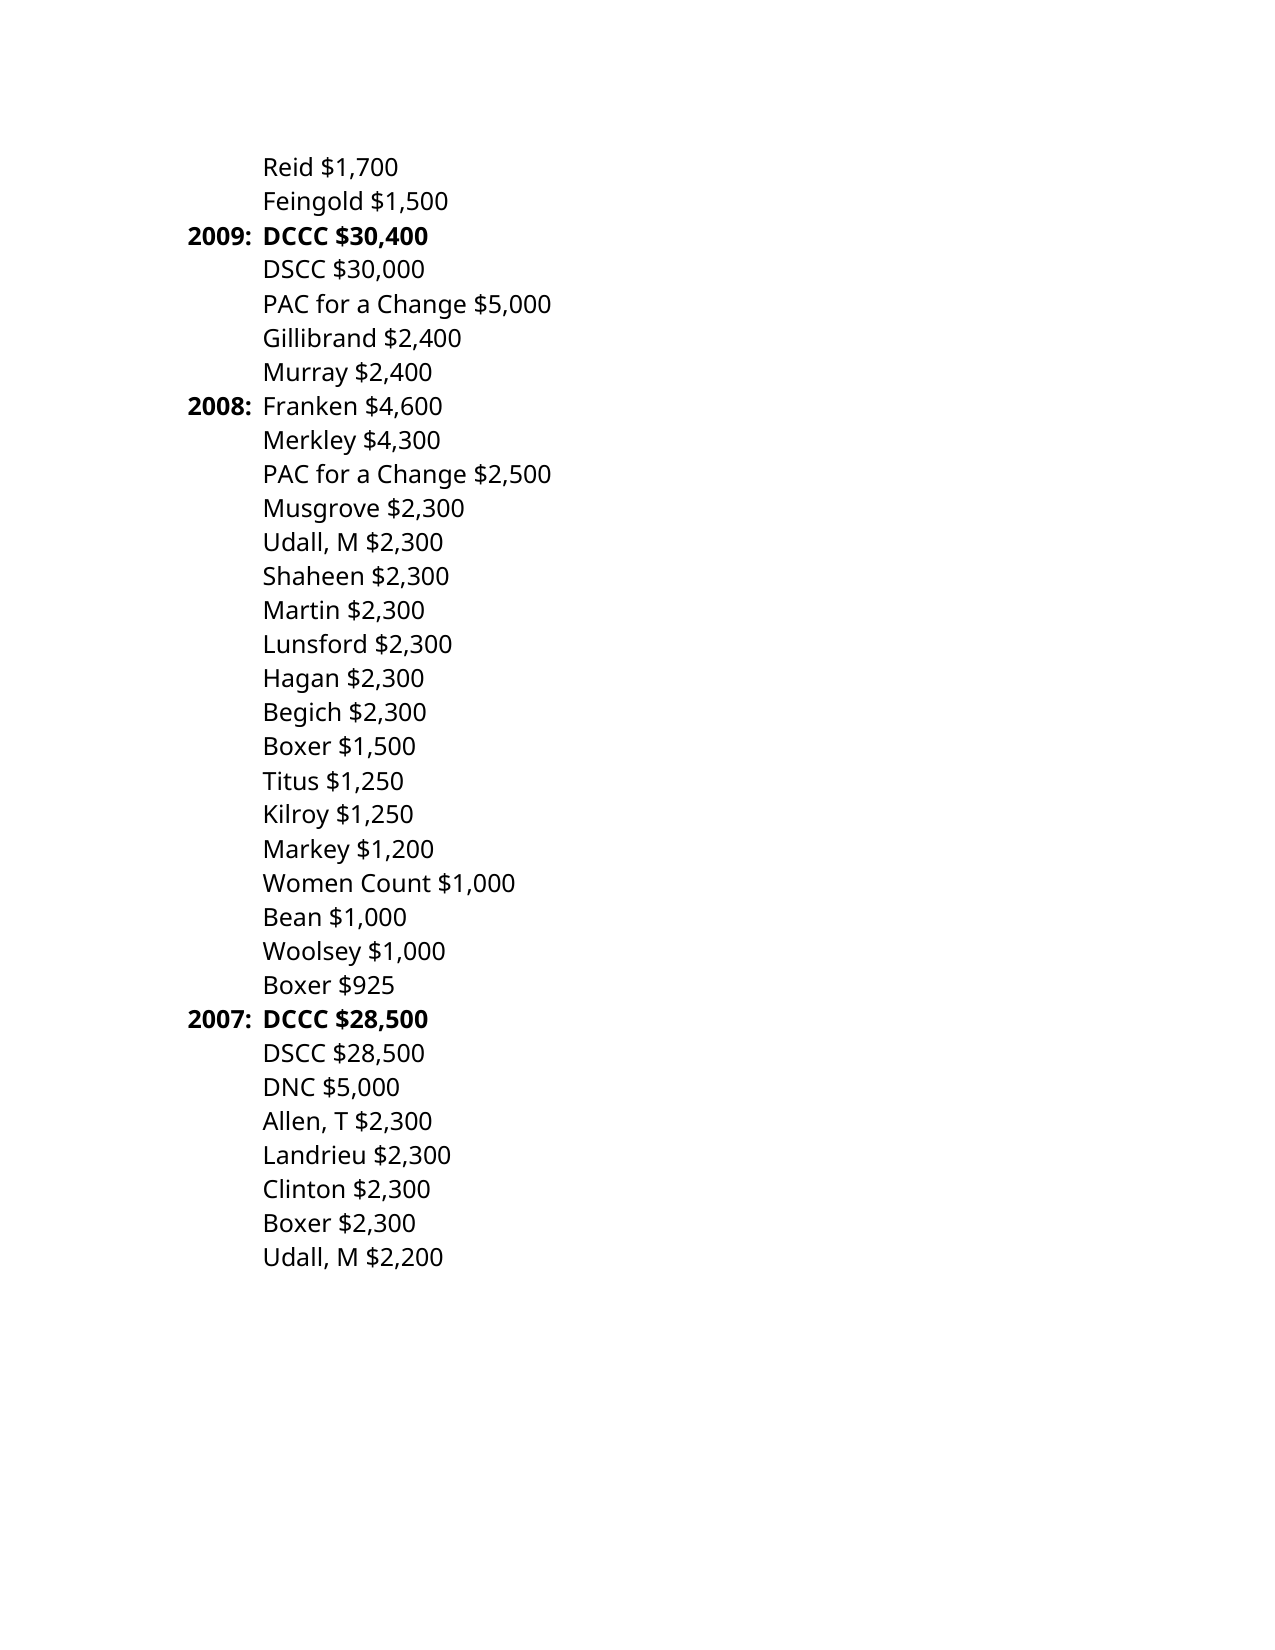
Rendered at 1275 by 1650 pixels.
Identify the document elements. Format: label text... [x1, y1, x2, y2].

text Udall, M $2,200 [187, 1240, 1087, 1274]
text Hagan $2,300 [187, 661, 1087, 695]
text Women Count $1,000 [187, 865, 1087, 899]
text Murray $2,400 [187, 354, 1087, 388]
text Reid $1,700 [187, 150, 1087, 184]
text PAC for a Change $5,000 [187, 286, 1087, 320]
text Feingold $1,500 [187, 184, 1087, 218]
text Boxer $1,500 [187, 729, 1087, 763]
text Markey $1,200 [187, 831, 1087, 865]
text DSCC $30,000 [187, 252, 1087, 286]
text Clinton $2,300 [187, 1172, 1087, 1206]
text 2008: Franken $4,600 [187, 388, 1087, 422]
text Boxer $2,300 [187, 1206, 1087, 1240]
text Gillibrand $2,400 [187, 320, 1087, 354]
text Lunsford $2,300 [187, 627, 1087, 661]
text Musgrove $2,300 [187, 491, 1087, 525]
text DSCC $28,500 [187, 1036, 1087, 1070]
text Landrieu $2,300 [187, 1138, 1087, 1172]
text Shaheen $2,300 [187, 559, 1087, 593]
text Merkley $4,300 [187, 422, 1087, 457]
text PAC for a Change $2,500 [187, 457, 1087, 491]
text Begich $2,300 [187, 695, 1087, 729]
text Titus $1,250 [187, 763, 1087, 797]
text Kilroy $1,250 [187, 797, 1087, 831]
text Allen, T $2,300 [187, 1104, 1087, 1138]
text Udall, M $2,300 [187, 525, 1087, 559]
text Bean $1,000 [187, 899, 1087, 933]
text 2009: DCCC $30,400 [187, 218, 1087, 252]
text Woolsey $1,000 [187, 933, 1087, 967]
text 2007: DCCC $28,500 [187, 1002, 1087, 1036]
text Boxer $925 [187, 967, 1087, 1002]
text DNC $5,000 [187, 1070, 1087, 1104]
text Martin $2,300 [187, 593, 1087, 627]
